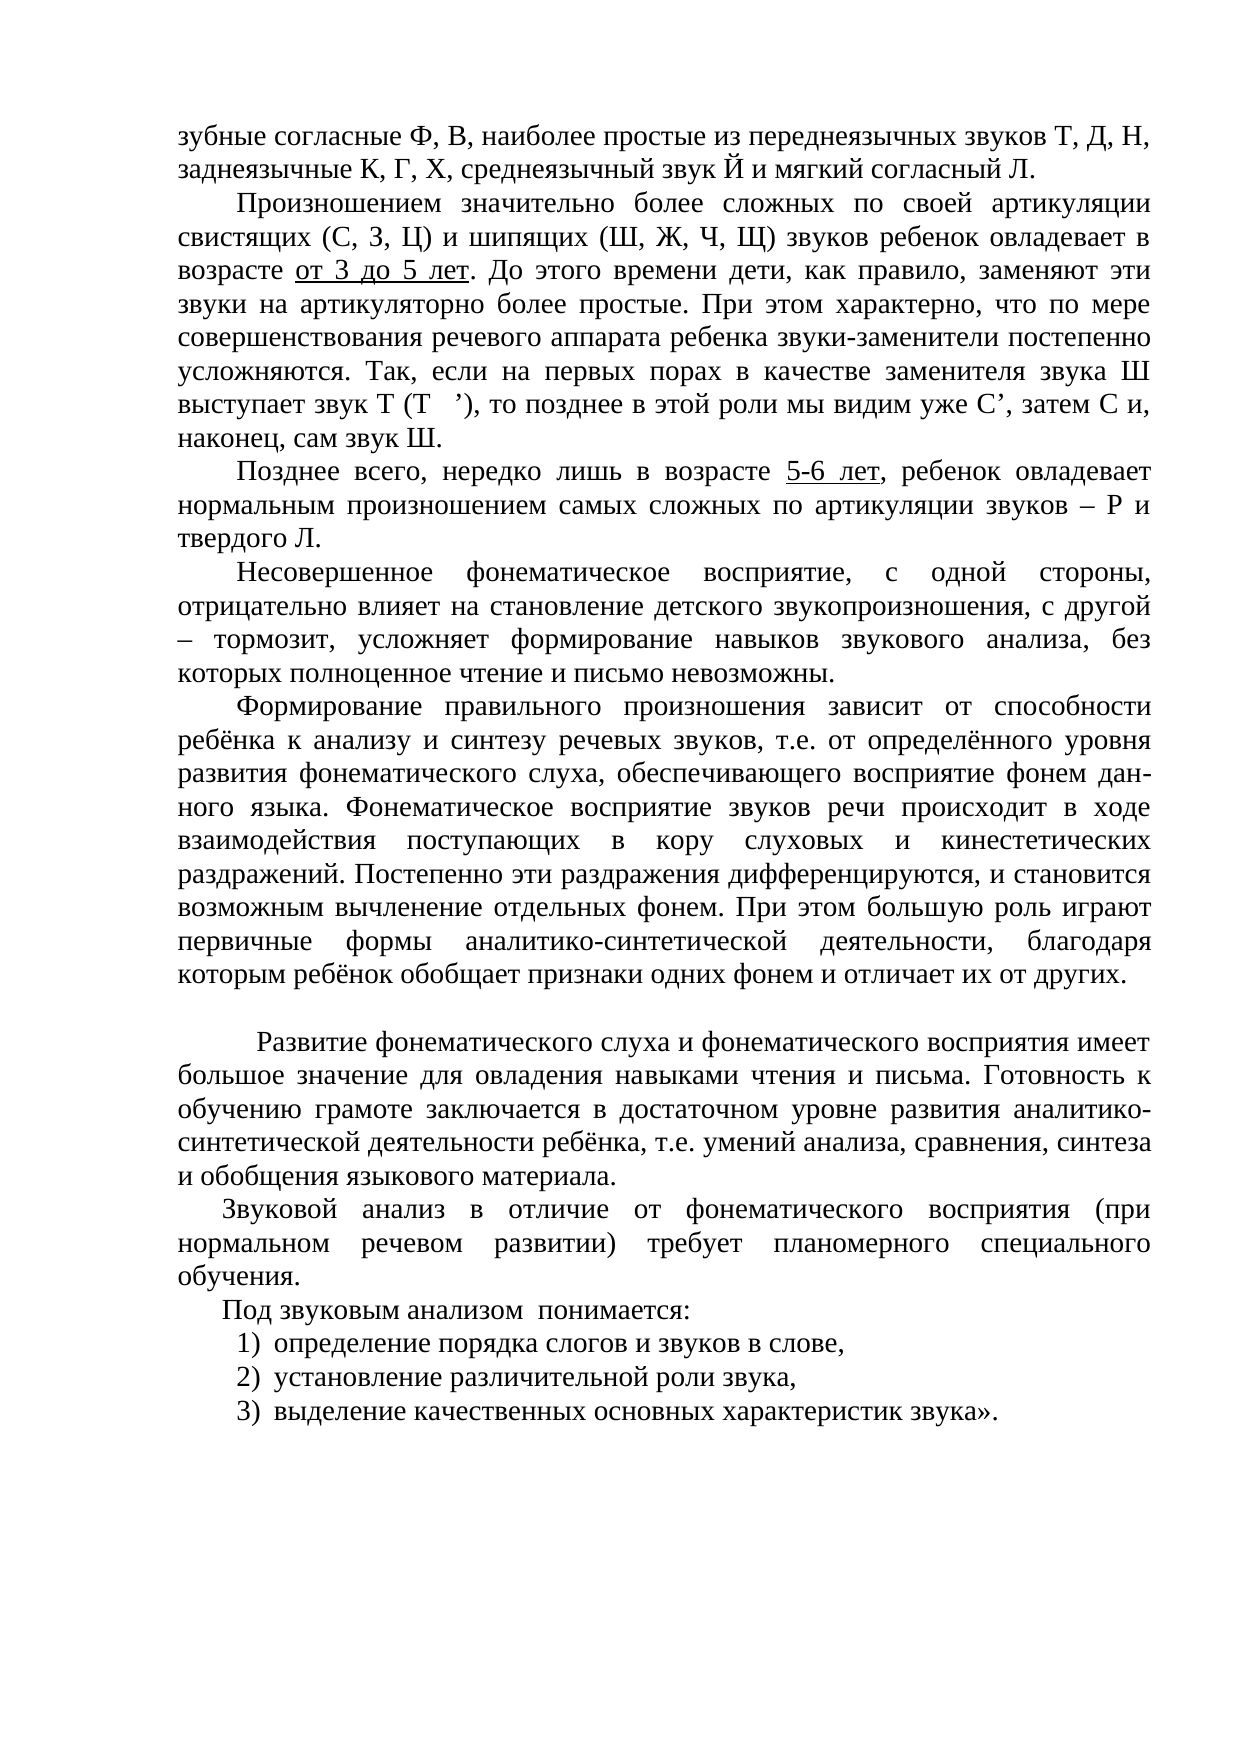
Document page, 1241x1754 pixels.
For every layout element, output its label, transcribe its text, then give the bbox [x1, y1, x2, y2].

text Развитие фонематического слуха и фонематического восприятия имеет большое значение для овладения навыками чтения и письма. Готовность к обучению грамоте заключается в достаточном уровне развития аналитико-синтетической деятельности ребёнка, т.е. умений анализа, сравнения, синтеза и обобщения языкового материала. [177, 1024, 1152, 1191]
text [177, 118, 1152, 185]
text Позднее всего, нередко лишь в возрасте 5-6 лет, ребенок овладевает нормальным произношением самых сложных по артикуляции звуков – Р и твердого Л. [177, 453, 1152, 554]
text Произношением значительно более сложных по своей артикуляции свистящих (С, З, Ц) и шипящих (Ш, Ж, Ч, Щ) звуков ребенок овладевает в возрасте от 3 до 5 лет. До этого времени дети, как правило, заменяют эти звуки на артикуляторно более простые. При этом характерно, что по мере совершенствования речевого аппарата ребенка звуки-заменители постепенно усложняются. Так, если на первых порах в качестве заменителя звука Ш выступает звук Т (Т’), то позднее в этой роли мы видим уже С’, затем С и, наконец, сам звук Ш. [177, 185, 1152, 453]
text Звуковой анализ в отличие от фонематического восприятия (при нормальном речевом развитии) требует планомерного специального обучения. [177, 1191, 1152, 1292]
text Формирование правильного произношения зависит от способности ребёнка к анализу и синтезу речевых звуков, т.е. от определённого уровня развития фонематического слуха, обеспечивающего восприятие фонем данного языка. Фонематическое восприятие звуков речи происходит в ходе взаимодействия поступающих в кору слуховых и кинестетических раздражений. Постепенно эти раздражения дифференцируются, и становится возможным вычленение отдельных фонем. При этом большую роль играют первичные формы аналитико-синтетической деятельности, благодаря которым ребёнок обобщает признаки одних фонем и отличает их от других. [177, 688, 1152, 990]
list определение порядка слогов и звуков в слове, [177, 1326, 1152, 1359]
text Несовершенное фонематическое восприятие, с одной стороны, отрицательно влияет на становление детского звукопроизношения, с другой – тормозит, усложняет формирование навыков звукового анализа, без которых полноценное чтение и письмо невозможны. [177, 554, 1152, 688]
text Под звуковым анализом понимается: [177, 1292, 1152, 1326]
list установление различительной роли звука, [177, 1359, 1152, 1393]
list выделение качественных основных характеристик звука». [177, 1393, 1152, 1426]
